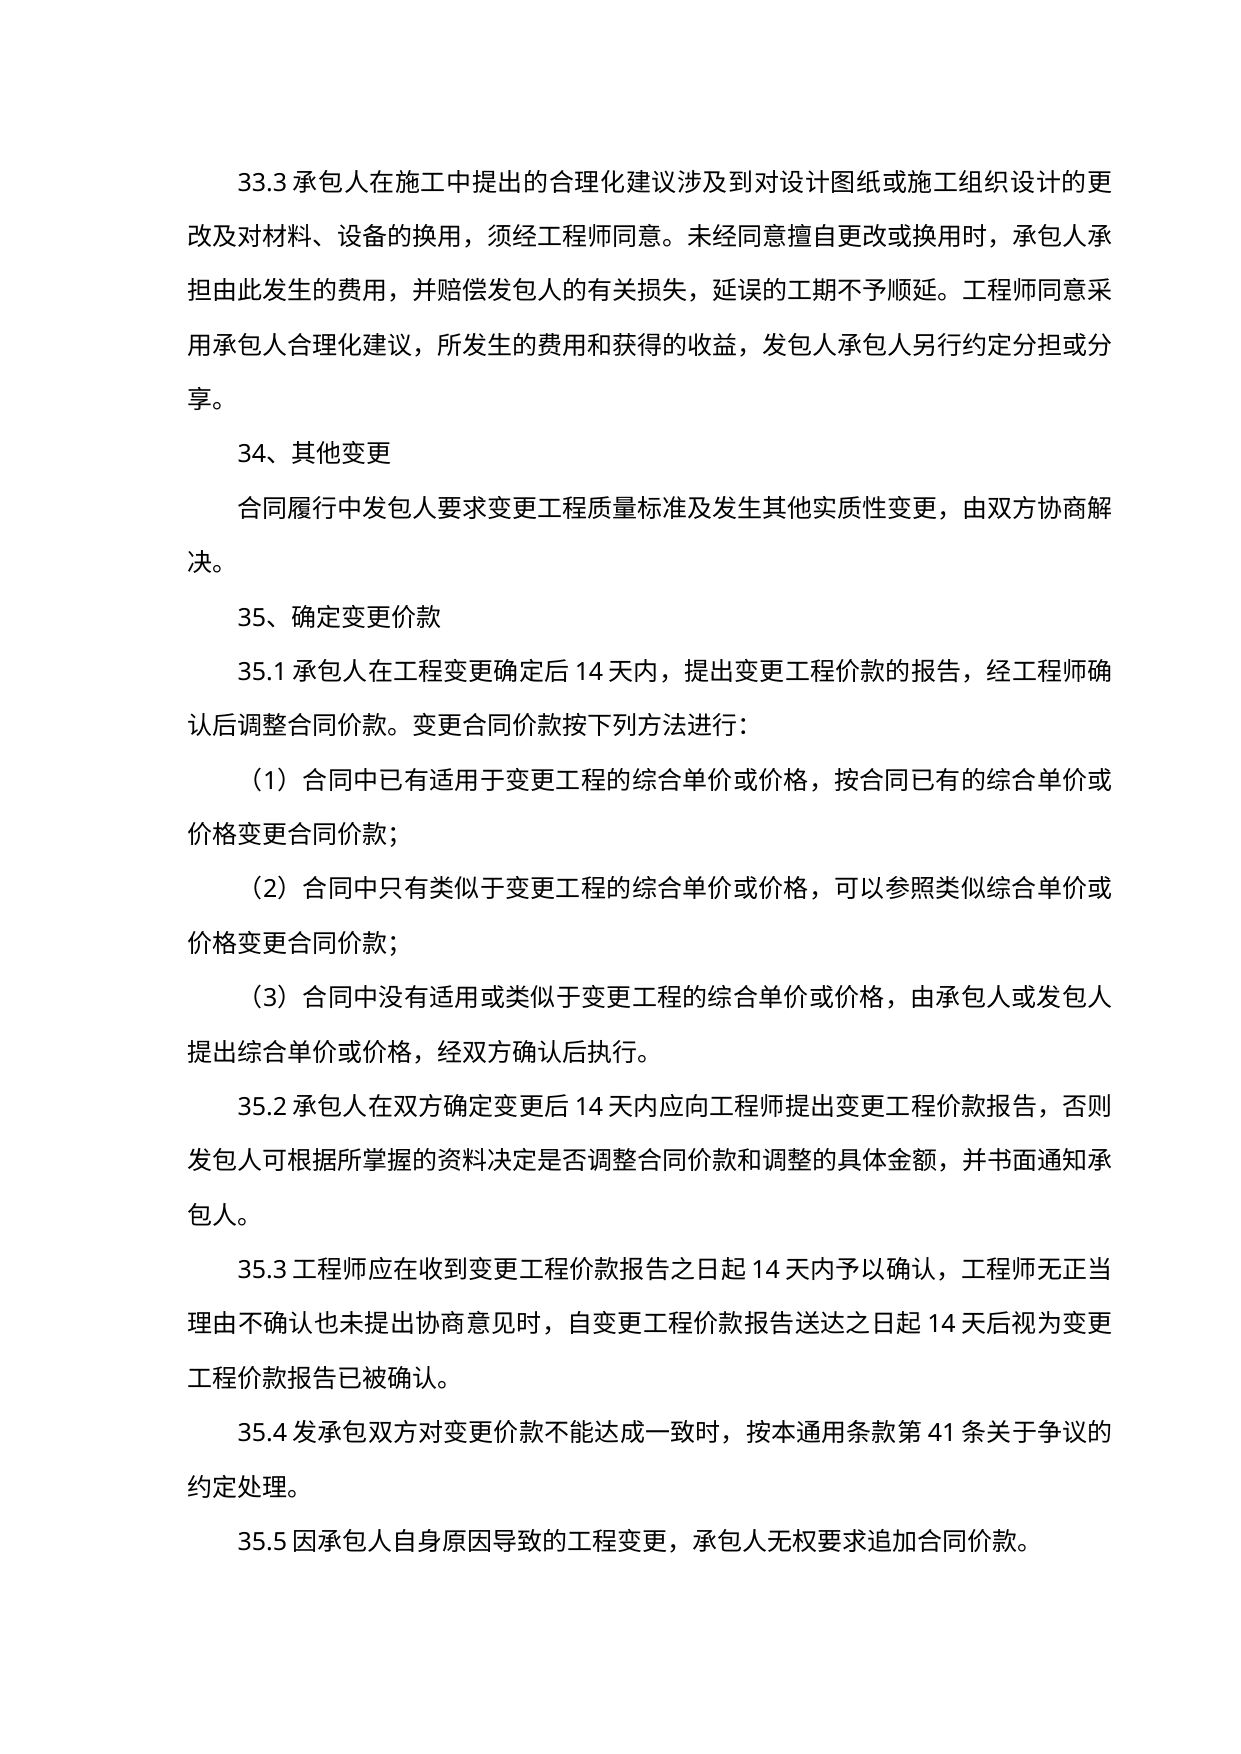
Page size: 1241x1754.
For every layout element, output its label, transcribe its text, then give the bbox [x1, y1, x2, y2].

text 合同履行中发包人要求变更工程质量标准及发生其他实质性变更，由双方协商解决。 [187, 488, 1112, 579]
text 35、确定变更价款 [187, 597, 1112, 633]
text 35.1承包人在工程变更确定后14天内，提出变更工程价款的报告，经工程师确认后调整合同价款。变更合同价款按下列方法进行： [187, 651, 1112, 742]
text 35.2承包人在双方确定变更后14天内应向工程师提出变更工程价款报告，否则发包人可根据所掌握的资料决定是否调整合同价款和调整的具体金额，并书面通知承包人。 [187, 1086, 1112, 1231]
text 34、其他变更 [187, 434, 1112, 470]
text （2）合同中只有类似于变更工程的综合单价或价格，可以参照类似综合单价或价格变更合同价款； [187, 869, 1112, 959]
text 35.5因承包人自身原因导致的工程变更，承包人无权要求追加合同价款。 [187, 1521, 1112, 1558]
text 33.3承包人在施工中提出的合理化建议涉及到对设计图纸或施工组织设计的更改及对材料、设备的换用，须经工程师同意。未经同意擅自更改或换用时，承包人承担由此发生的费用，并赔偿发包人的有关损失，延误的工期不予顺延。工程师同意采用承包人合理化建议，所发生的费用和获得的收益，发包人承包人另行约定分担或分享。 [187, 162, 1112, 416]
text （1）合同中已有适用于变更工程的综合单价或价格，按合同已有的综合单价或价格变更合同价款； [187, 760, 1112, 851]
text （3）合同中没有适用或类似于变更工程的综合单价或价格，由承包人或发包人提出综合单价或价格，经双方确认后执行。 [187, 978, 1112, 1068]
text 35.3工程师应在收到变更工程价款报告之日起14天内予以确认，工程师无正当理由不确认也未提出协商意见时，自变更工程价款报告送达之日起14天后视为变更工程价款报告已被确认。 [187, 1249, 1112, 1394]
text 35.4发承包双方对变更价款不能达成一致时，按本通用条款第41条关于争议的约定处理。 [187, 1413, 1112, 1503]
